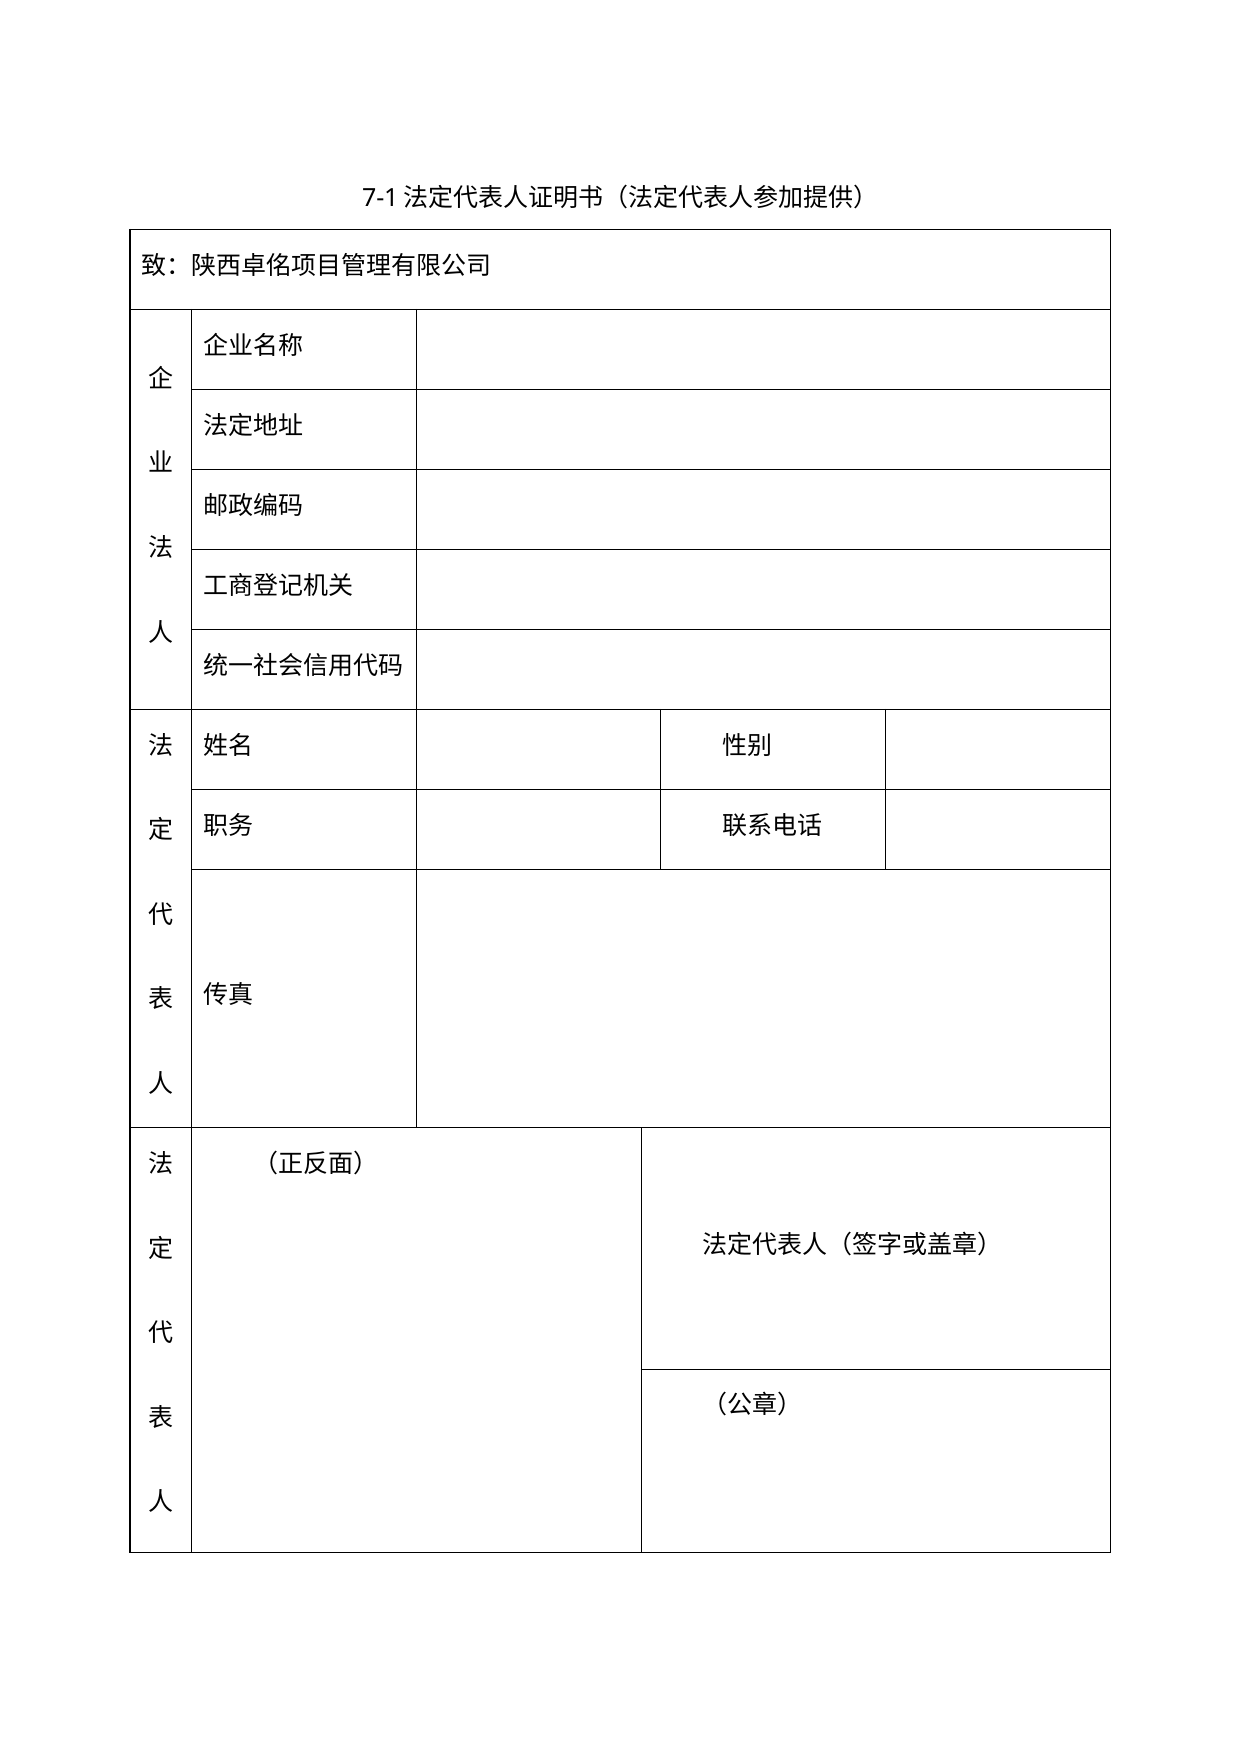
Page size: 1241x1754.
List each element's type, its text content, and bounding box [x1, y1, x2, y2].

table_cell [417, 310, 1110, 389]
table_cell 姓名 [192, 710, 416, 789]
text 7-1法定代表人证明书（法定代表人参加提供） [188, 162, 1052, 229]
table_cell 法 定 代 表 人 身 份 证 复 印 件 [131, 1128, 191, 1552]
table_cell 联系电话 [661, 790, 885, 869]
table_cell [417, 710, 660, 789]
table_cell [417, 470, 1110, 549]
table_cell [886, 710, 1110, 789]
table_cell [417, 790, 660, 869]
table_cell 统一社会信用代码 [192, 630, 416, 709]
table_cell [417, 390, 1110, 469]
table_cell 企业名称 [192, 310, 416, 389]
table_cell [417, 550, 1110, 629]
table_cell [417, 870, 1110, 1127]
table_cell 法定地址 [192, 390, 416, 469]
table_cell 法定代表人（签字或盖章） [642, 1128, 1110, 1369]
table_cell 传真 [192, 870, 416, 1127]
table_cell 职务 [192, 790, 416, 869]
table_cell （正反面） [192, 1128, 641, 1552]
table_cell 法 定 代 表 人 [131, 710, 191, 1127]
table_cell 邮政编码 [192, 470, 416, 549]
table_cell 工商登记机关 [192, 550, 416, 629]
table_cell 企 业 法 人 [131, 310, 191, 709]
table_cell [886, 790, 1110, 869]
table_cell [642, 1370, 1110, 1552]
table_cell 性别 [661, 710, 885, 789]
table_header 致：陕西卓佲项目管理有限公司 [131, 230, 1110, 309]
table_cell [417, 630, 1110, 709]
